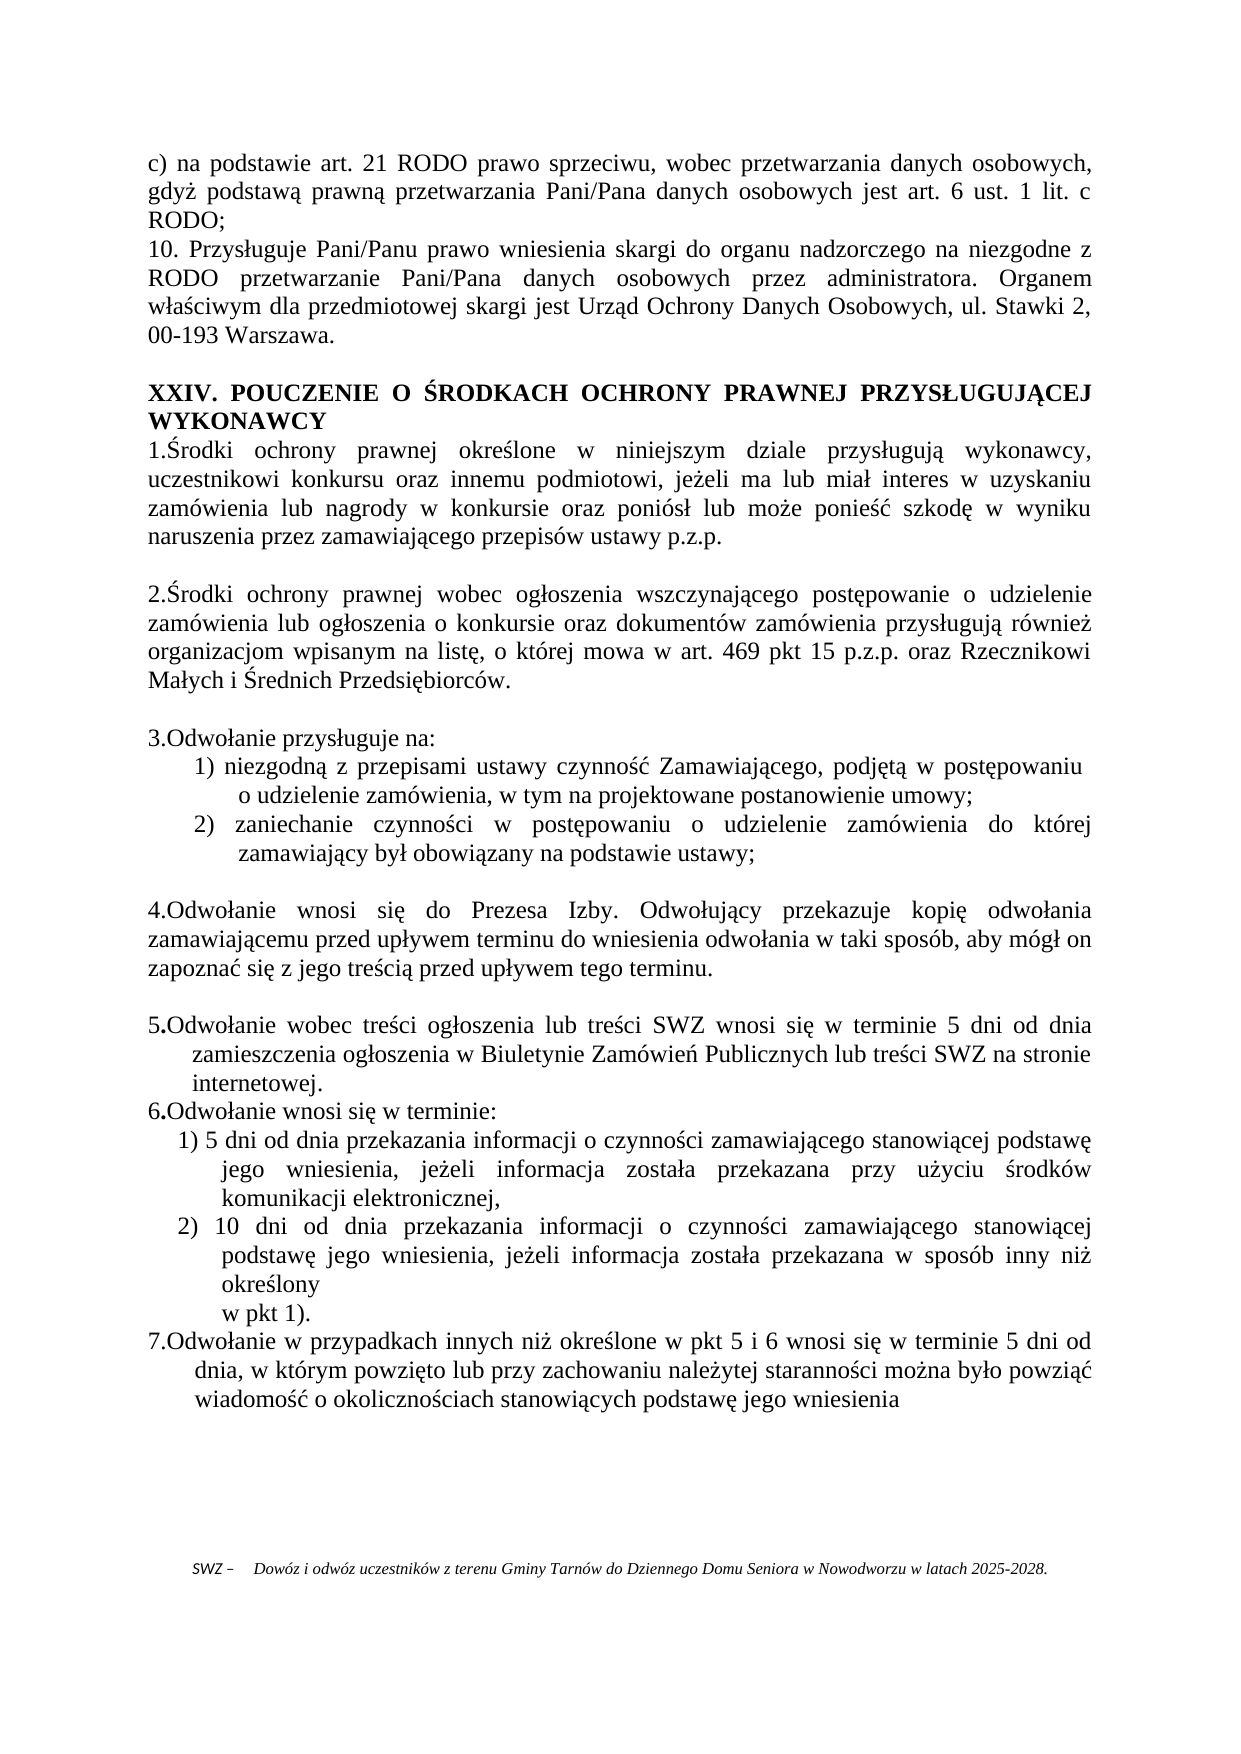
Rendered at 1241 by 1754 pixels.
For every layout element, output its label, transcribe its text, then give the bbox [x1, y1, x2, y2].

text 3.Odwołanie przysługuje na: [148, 723, 1093, 751]
text 1) niezgodną z przepisami ustawy czynność Zamawiającego, podjętą w postępowaniu o udzielenie zamówienia, w tym na projektowane postanowienie umowy; [194, 751, 1093, 809]
text 4.Odwołanie wnosi się do Prezesa Izby. Odwołujący przekazuje kopię odwołania zamawiającemu przed upływem terminu do wniesienia odwołania w taki sposób, aby mógł on zapoznać się z jego treścią przed upływem tego terminu. [148, 895, 1093, 981]
text 7.Odwołanie w przypadkach innych niż określone w pkt 5 i 6 wnosi się w terminie 5 dni od dnia, w którym powzięto lub przy zachowaniu należytej staranności można było powziąć wiadomość o okolicznościach stanowiących podstawę jego wniesienia [148, 1326, 1093, 1413]
text 6.Odwołanie wnosi się w terminie: [148, 1096, 1093, 1125]
text 2.Środki ochrony prawnej wobec ogłoszenia wszczynającego postępowanie o udzielenie zamówienia lub ogłoszenia o konkursie oraz dokumentów zamówienia przysługują również organizacjom wpisanym na listę, o której mowa w art. 469 pkt 15 p.z.p. oraz Rzecznikowi Małych i Średnich Przedsiębiorców. [148, 579, 1093, 694]
text 2) 10 dni od dnia przekazania informacji o czynności zamawiającego stanowiącej podstawę jego wniesienia, jeżeli informacja została przekazana w sposób inny niż określony w pkt 1). [177, 1211, 1093, 1326]
text 10. Przysługuje Pani/Panu prawo wniesienia skargi do organu nadzorczego na niezgodne z RODO przetwarzanie Pani/Pana danych osobowych przez administratora. Organem właściwym dla przedmiotowej skargi jest Urząd Ochrony Danych Osobowych, ul. Stawki 2, 00-193 Warszawa. [148, 234, 1093, 349]
text 1) 5 dni od dnia przekazania informacji o czynności zamawiającego stanowiącej podstawę jego wniesienia, jeżeli informacja została przekazana przy użyciu środków komunikacji elektronicznej, [177, 1125, 1093, 1211]
text c) na podstawie art. 21 RODO prawo sprzeciwu, wobec przetwarzania danych osobowych, gdyż podstawą prawną przetwarzania Pani/Pana danych osobowych jest art. 6 ust. 1 lit. c RODO; [148, 148, 1093, 234]
text 2) zaniechanie czynności w postępowaniu o udzielenie zamówienia do której zamawiający był obowiązany na podstawie ustawy; [194, 809, 1093, 866]
text 5.Odwołanie wobec treści ogłoszenia lub treści SWZ wnosi się w terminie 5 dni od dnia zamieszczenia ogłoszenia w Biuletynie Zamówień Publicznych lub treści SWZ na stronie internetowej. [148, 1010, 1093, 1096]
text 1.Środki ochrony prawnej określone w niniejszym dziale przysługują wykonawcy, uczestnikowi konkursu oraz innemu podmiotowi, jeżeli ma lub miał interes w uzyskaniu zamówienia lub nagrody w konkursie oraz poniósł lub może ponieść szkodę w wyniku naruszenia przez zamawiającego przepisów ustawy p.z.p. [148, 435, 1093, 550]
text XXIV. POUCZENIE O ŚRODKACH OCHRONY PRAWNEJ PRZYSŁUGUJĄCEJ WYKONAWCY [148, 378, 1093, 435]
